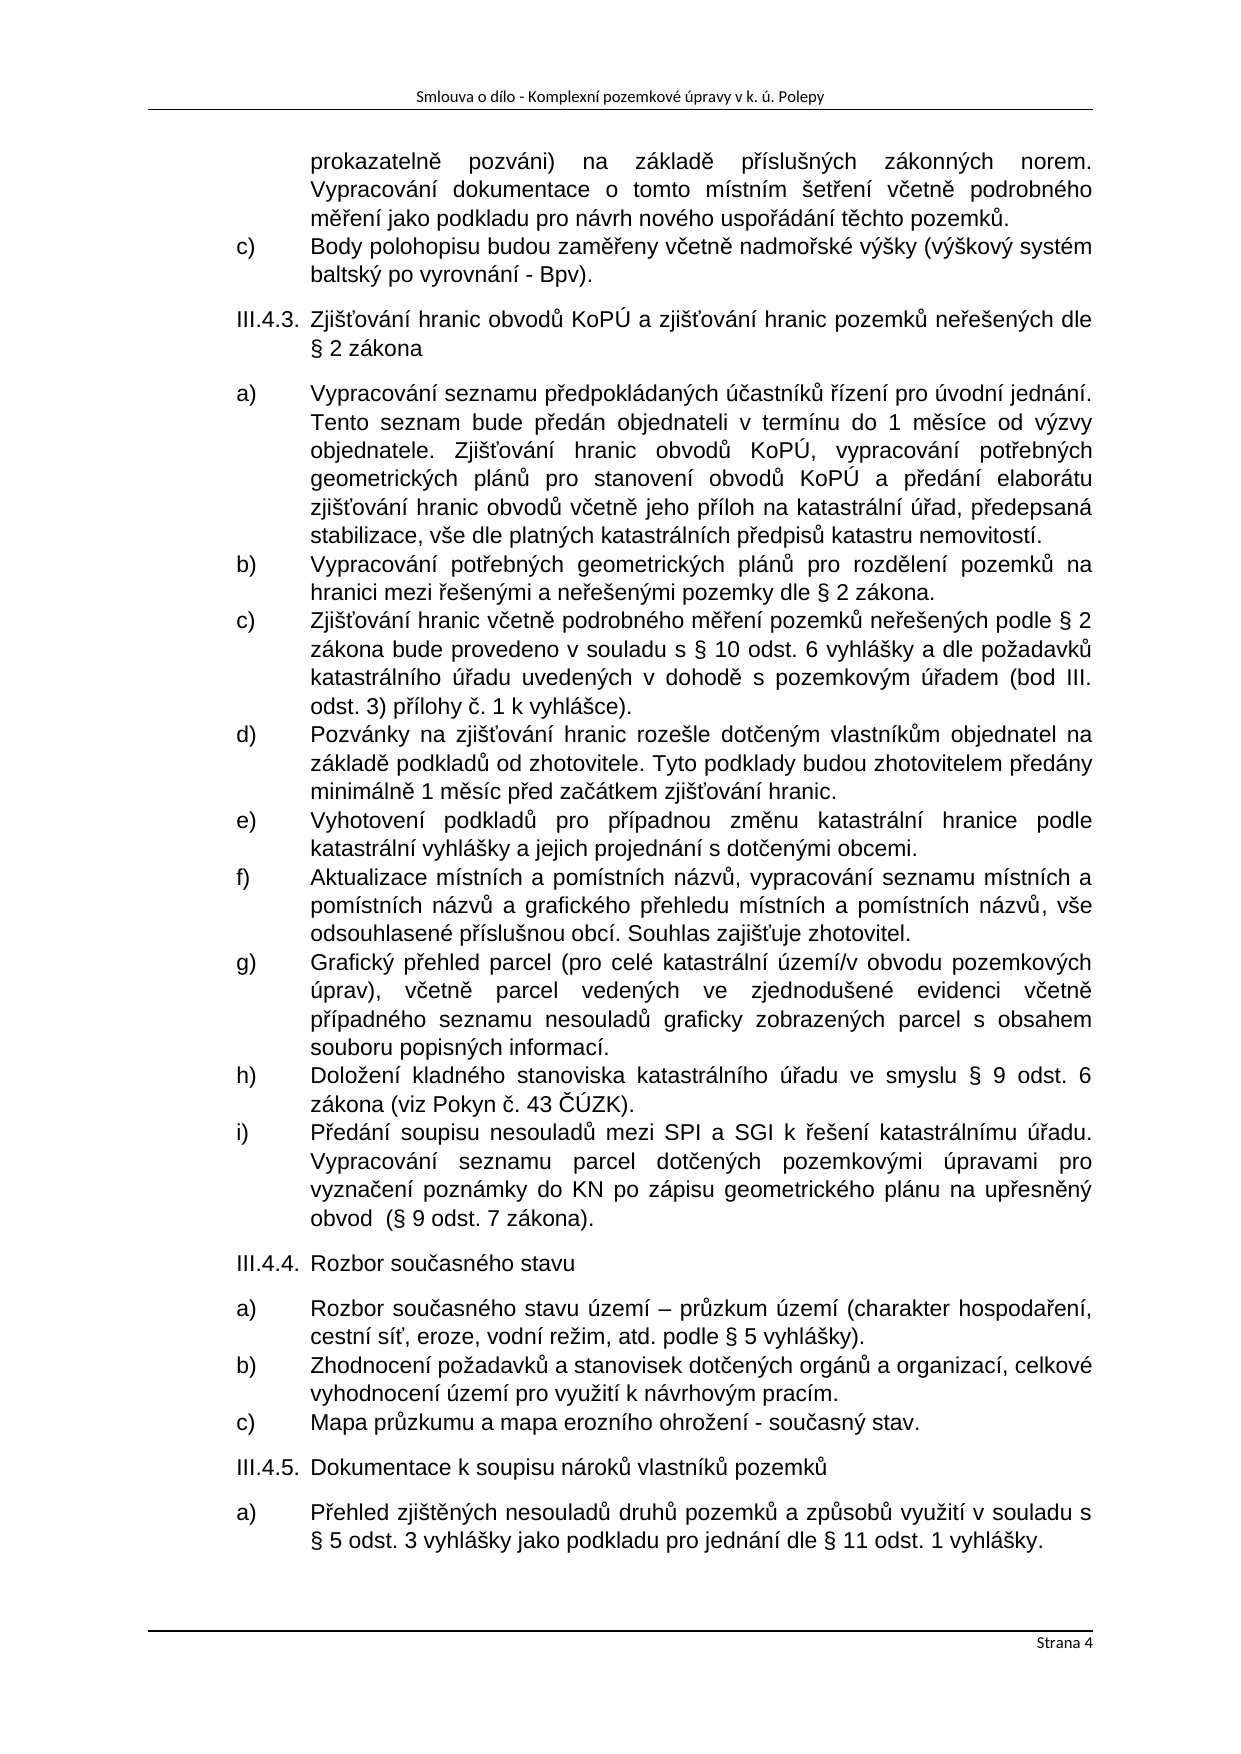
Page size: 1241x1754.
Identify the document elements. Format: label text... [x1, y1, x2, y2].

text Dokumentace k soupisu nároků vlastníků pozemků [236, 1454, 1093, 1480]
text Grafický přehled parcel (pro celé katastrální území/v obvodu pozemkových úprav), včetně parcel vedených ve zjednodušené evidenci včetně případného seznamu nesouladů graficky zobrazených parcel s obsahem souboru popisných informací. [236, 949, 1093, 1060]
text Rozbor současného stavu území – průzkum území (charakter hospodaření, cestní síť, eroze, vodní režim, atd. podle § 5 vyhlášky). [236, 1295, 1093, 1350]
text Vyhotovení podkladů pro případnou změnu katastrální hranice podle katastrální vyhlášky a jejich projednání s dotčenými obcemi. [236, 807, 1093, 861]
text Aktualizace místních a pomístních názvů, vypracování seznamu místních a pomístních názvů a grafického přehledu místních a pomístních názvů, vše odsouhlasené příslušnou obcí. Souhlas zajišťuje zhotovitel. [236, 863, 1093, 947]
text Pozvánky na zjišťování hranic rozešle dotčeným vlastníkům objednatel na základě podkladů od zhotovitele. Tyto podklady budou zhotovitelem předány minimálně 1 měsíc před začátkem zjišťování hranic. [236, 721, 1093, 804]
text Zhodnocení požadavků a stanovisek dotčených orgánů a organizací, celkové vyhodnocení území pro využití k návrhovým pracím. [236, 1352, 1093, 1407]
text Zjišťování hranic obvodů KoPÚ a zjišťování hranic pozemků neřešených dle § 2 zákona [236, 306, 1093, 361]
text Zjišťování hranic včetně podrobného měření pozemků neřešených podle § 2 zákona bude provedeno v souladu s § 10 odst. 6 vyhlášky a dle požadavků katastrálního úřadu uvedených v dohodě s pozemkovým úřadem (bod III. odst. 3) přílohy č. 1 k vyhlášce). [236, 607, 1093, 719]
text Předání soupisu nesouladů mezi SPI a SGI k řešení katastrálnímu úřadu. Vypracování seznamu parcel dotčených pozemkovými úpravami pro vyznačení poznámky do KN po zápisu geometrického plánu na upřesněný obvod (§ 9 odst. 7 zákona). [236, 1119, 1093, 1231]
text Rozbor současného stavu [236, 1250, 1093, 1276]
text Přehled zjištěných nesouladů druhů pozemků a způsobů využití v souladu s § 5 odst. 3 vyhlášky jako podkladu pro jednání dle § 11 odst. 1 vyhlášky. [236, 1499, 1093, 1554]
text Doložení kladného stanoviska katastrálního úřadu ve smyslu § 9 odst. 6 zákona (viz Pokyn č. 43 ČÚZK). [236, 1062, 1093, 1117]
text Body polohopisu budou zaměřeny včetně nadmořské výšky (výškový systém baltský po vyrovnání - Bpv). [236, 233, 1093, 288]
text Vypracování potřebných geometrických plánů pro rozdělení pozemků na hranici mezi řešenými a neřešenými pozemky dle § 2 zákona. [236, 551, 1093, 605]
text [236, 148, 1093, 231]
text Mapa průzkumu a mapa erozního ohrožení - současný stav. [236, 1409, 1093, 1435]
text Vypracování seznamu předpokládaných účastníků řízení pro úvodní jednání. Tento seznam bude předán objednateli v termínu do 1 měsíce od výzvy objednatele. Zjišťování hranic obvodů KoPÚ, vypracování potřebných geometrických plánů pro stanovení obvodů KoPÚ a předání elaborátu zjišťování hranic obvodů včetně jeho příloh na katastrální úřad, předepsaná stabilizace, vše dle platných katastrálních předpisů katastru nemovitostí. [236, 380, 1093, 548]
